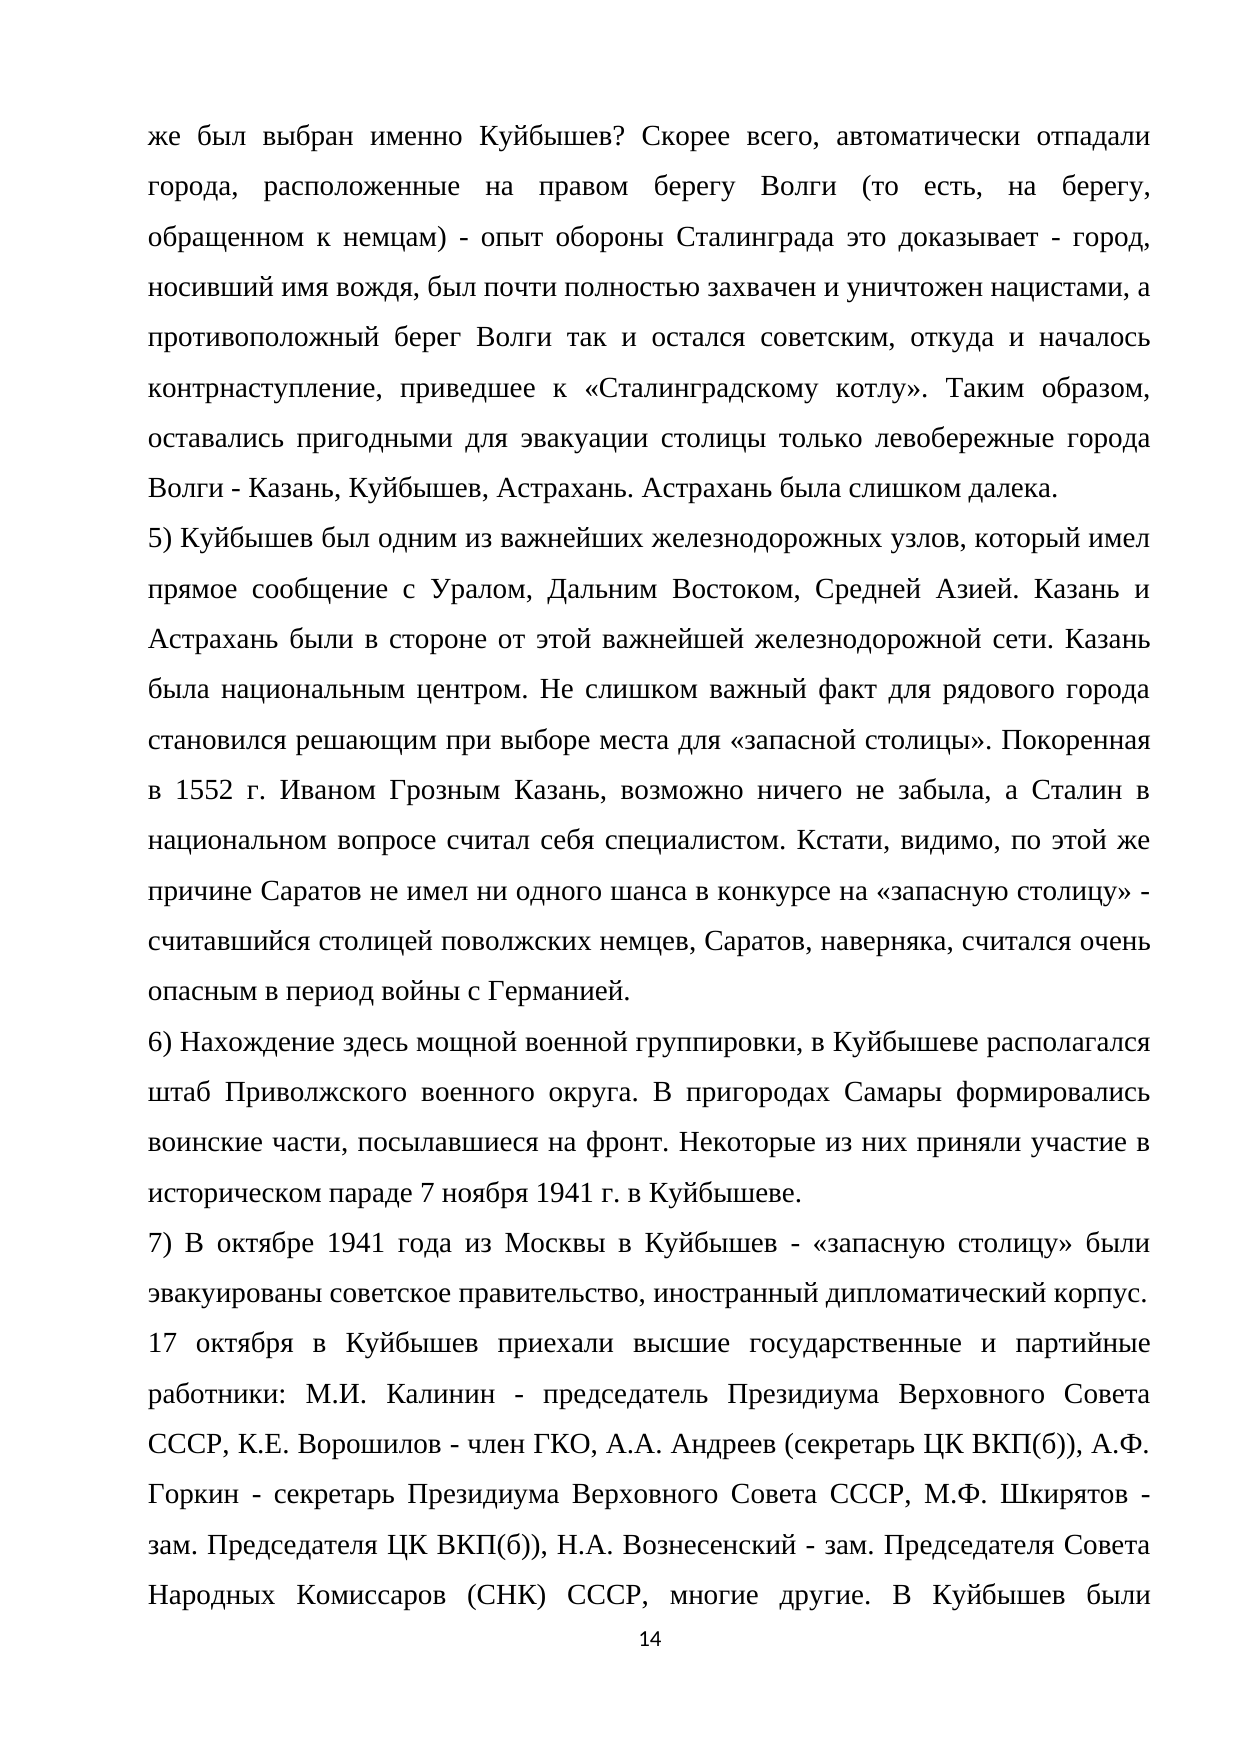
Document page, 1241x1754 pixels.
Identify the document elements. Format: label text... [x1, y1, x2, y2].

text 7) В октябре 1941 года из Москвы в Куйбышев - «запасную столицу» были эвакуированы советское правительство, иностранный дипломатический корпус. [148, 1225, 1152, 1309]
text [148, 118, 1152, 504]
text 5) Куйбышев был одним из важнейших железнодорожных узлов, который имел прямое сообщение с Уралом, Дальним Востоком, Средней Азией. Казань и Астрахань были в стороне от этой важнейшей железнодорожной сети. Казань была национальным центром. Не слишком важный факт для рядового города становился решающим при выборе места для «запасной столицы». Покоренная в . Иваном Грозным Казань, возможно ничего не забыла, а Сталин в национальном вопросе считал себя специалистом. Кстати, видимо, по этой же причине Саратов не имел ни одного шанса в конкурсе на «запасную столицу» - считавшийся столицей поволжских немцев, Саратов, наверняка, считался очень опасным в период войны с Германией. [148, 521, 1152, 1007]
text 6) Нахождение здесь мощной военной группировки, в Куйбышеве располагался штаб Приволжского военного округа. В пригородах Самары формировались воинские части, посылавшиеся на фронт. Некоторые из них приняли участие в историческом параде 7 ноября . в Куйбышеве. [148, 1024, 1152, 1208]
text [148, 1326, 1152, 1611]
